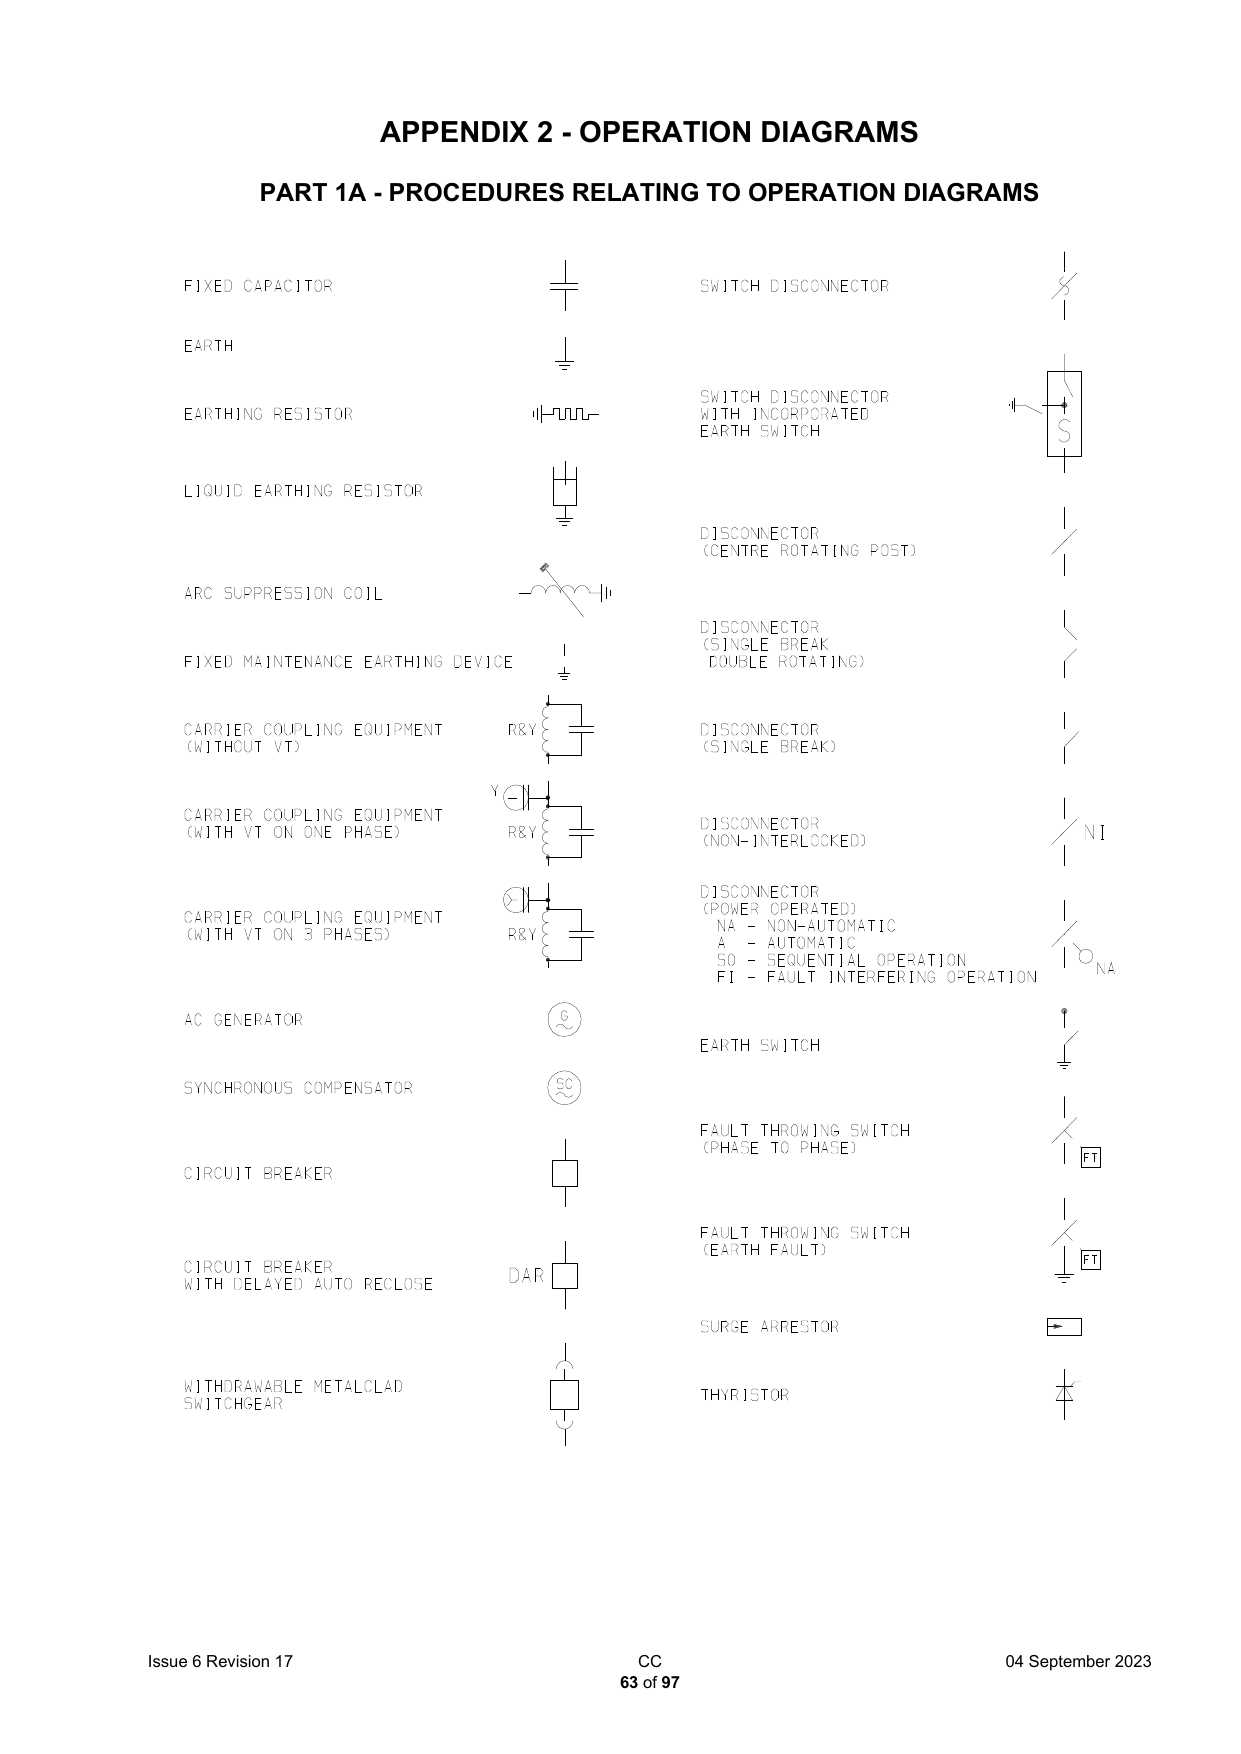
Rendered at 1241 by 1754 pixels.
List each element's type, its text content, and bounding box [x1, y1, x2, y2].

text PART 1A - PROCEDURES RELATING TO OPERATION DIAGRAMS [148, 178, 1152, 207]
text APPENDIX 2 - OPERATION DIAGRAMS [148, 115, 1152, 148]
